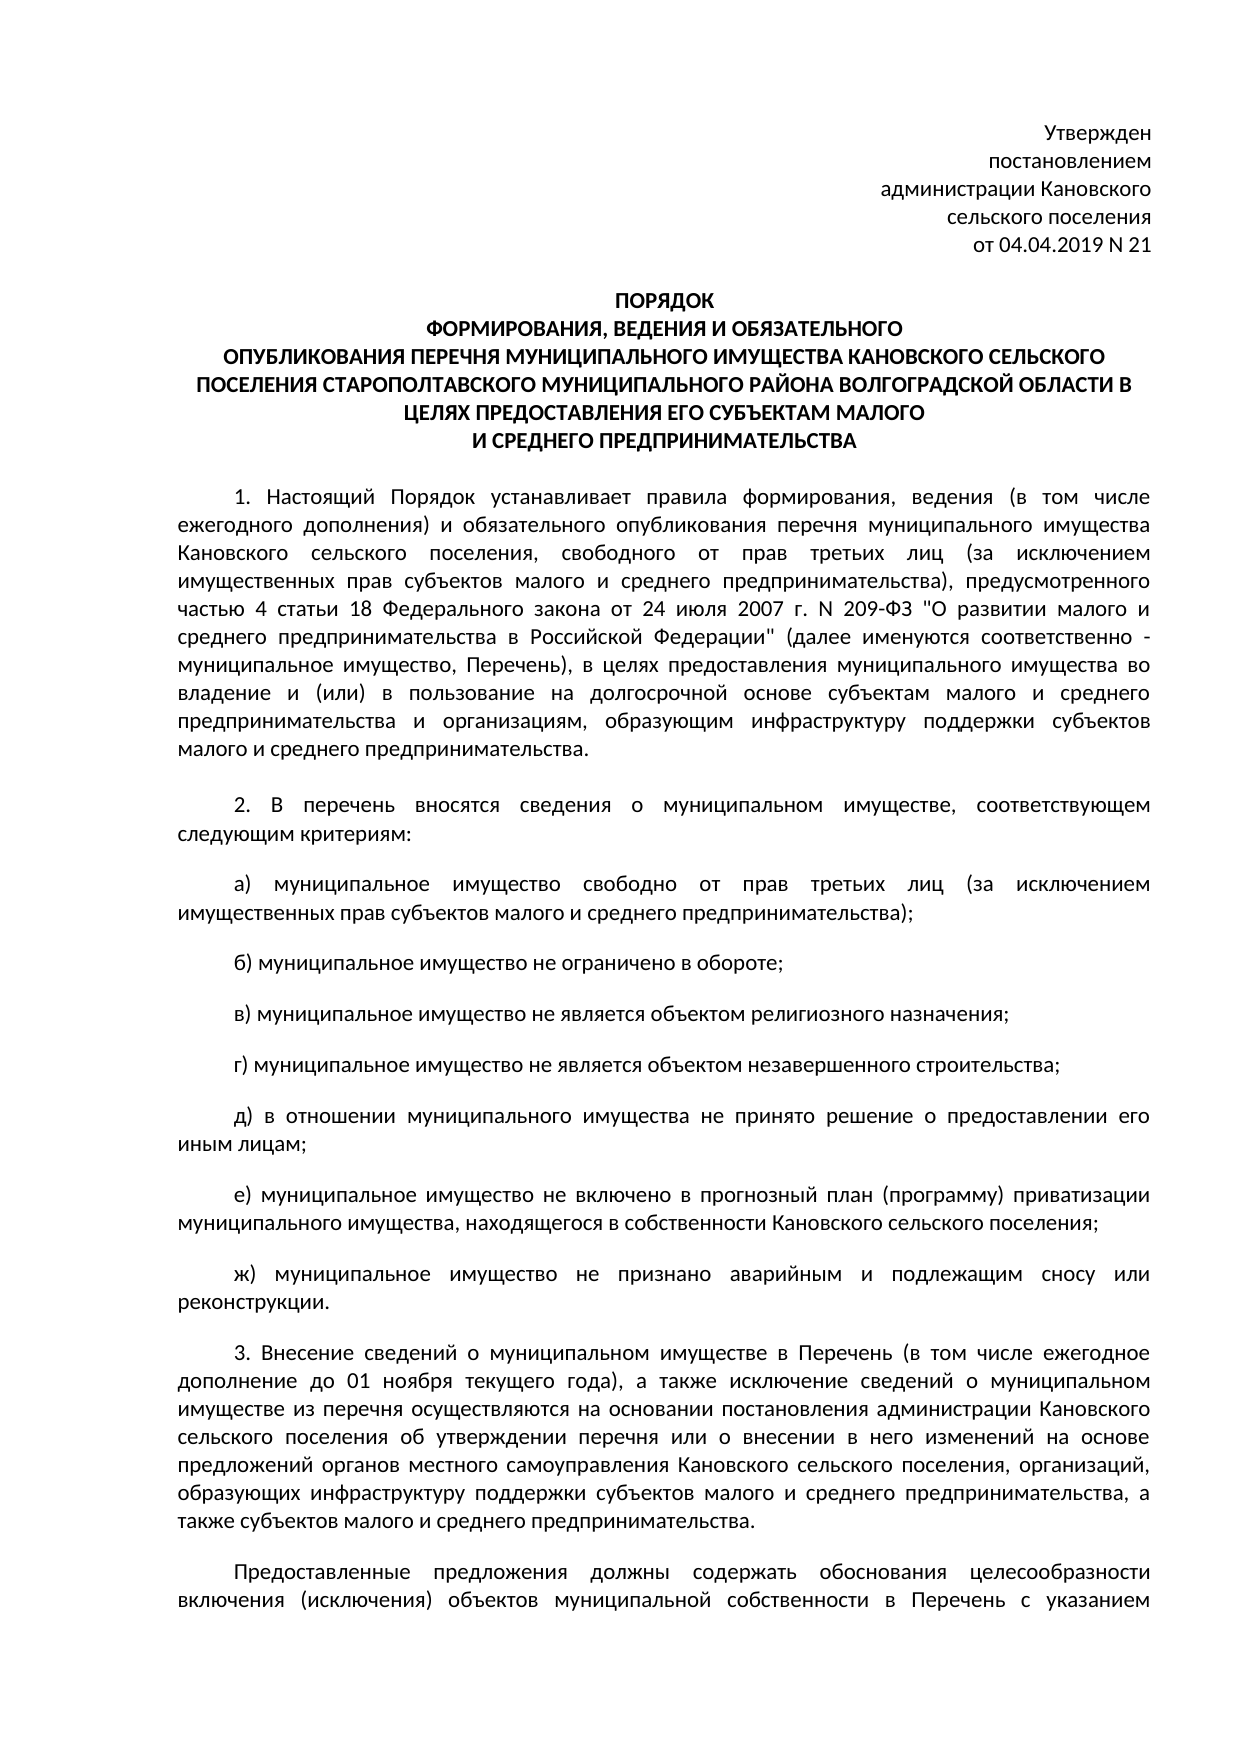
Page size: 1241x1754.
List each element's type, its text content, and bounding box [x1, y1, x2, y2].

text Утвержден [177, 118, 1152, 146]
text сельского поселения [177, 202, 1152, 230]
text а) муниципальное имущество свободно от прав третьих лиц (за исключением имущественных прав субъектов малого и среднего предпринимательства); [177, 869, 1152, 926]
title И СРЕДНЕГО ПРЕДПРИНИМАТЕЛЬСТВА [177, 426, 1152, 454]
text ж) муниципальное имущество не признано аварийным и подлежащим сносу или реконструкции. [177, 1259, 1152, 1315]
text б) муниципальное имущество не ограничено в обороте; [177, 948, 1152, 977]
text 1. Настоящий Порядок устанавливает правила формирования, ведения (в том числе ежегодного дополнения) и обязательного опубликования перечня муниципального имущества Кановского сельского поселения, свободного от прав третьих лиц (за исключением имущественных прав субъектов малого и среднего предпринимательства), предусмотренного частью 4 статьи 18 Федерального закона от 24 июля 2007 г. N 209-ФЗ "О развитии малого и среднего предпринимательства в Российской Федерации" (далее именуются соответственно - муниципальное имущество, Перечень), в целях предоставления муниципального имущества во владение и (или) в пользование на долгосрочной основе субъектам малого и среднего предпринимательства и организациям, образующим инфраструктуру поддержки субъектов малого и среднего предпринимательства. [177, 482, 1152, 763]
text от 04.04.2019 N 21 [177, 230, 1152, 258]
text д) в отношении муниципального имущества не принято решение о предоставлении его иным лицам; [177, 1101, 1152, 1157]
text 2. В перечень вносятся сведения о муниципальном имуществе, соответствующем следующим критериям: [177, 791, 1152, 847]
text 3. Внесение сведений о муниципальном имуществе в Перечень (в том числе ежегодное дополнение до 01 ноября текущего года), а также исключение сведений о муниципальном имуществе из перечня осуществляются на основании постановления администрации Кановского сельского поселения об утверждении перечня или о внесении в него изменений на основе предложений органов местного самоуправления Кановского сельского поселения, организаций, образующих инфраструктуру поддержки субъектов малого и среднего предпринимательства, а также субъектов малого и среднего предпринимательства. [177, 1338, 1152, 1534]
text е) муниципальное имущество не включено в прогнозный план (программу) приватизации муниципального имущества, находящегося в собственности Кановского сельского поселения; [177, 1180, 1152, 1236]
title ФОРМИРОВАНИЯ, ВЕДЕНИЯ И ОБЯЗАТЕЛЬНОГО [177, 314, 1152, 342]
text г) муниципальное имущество не является объектом незавершенного строительства; [177, 1050, 1152, 1078]
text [177, 1557, 1152, 1613]
title ОПУБЛИКОВАНИЯ ПЕРЕЧНЯ МУНИЦИПАЛЬНОГО ИМУЩЕСТВА КАНОВСКОГО СЕЛЬСКОГО ПОСЕЛЕНИЯ СТАРОПОЛТАВСКОГО МУНИЦИПАЛЬНОГО РАЙОНА ВОЛГОГРАДСКОЙ ОБЛАСТИ В ЦЕЛЯХ ПРЕДОСТАВЛЕНИЯ ЕГО СУБЪЕКТАМ МАЛОГО [177, 342, 1152, 426]
text постановлением [177, 146, 1152, 174]
text в) муниципальное имущество не является объектом религиозного назначения; [177, 999, 1152, 1027]
text администрации Кановского [177, 174, 1152, 202]
title ПОРЯДОК [177, 286, 1152, 314]
